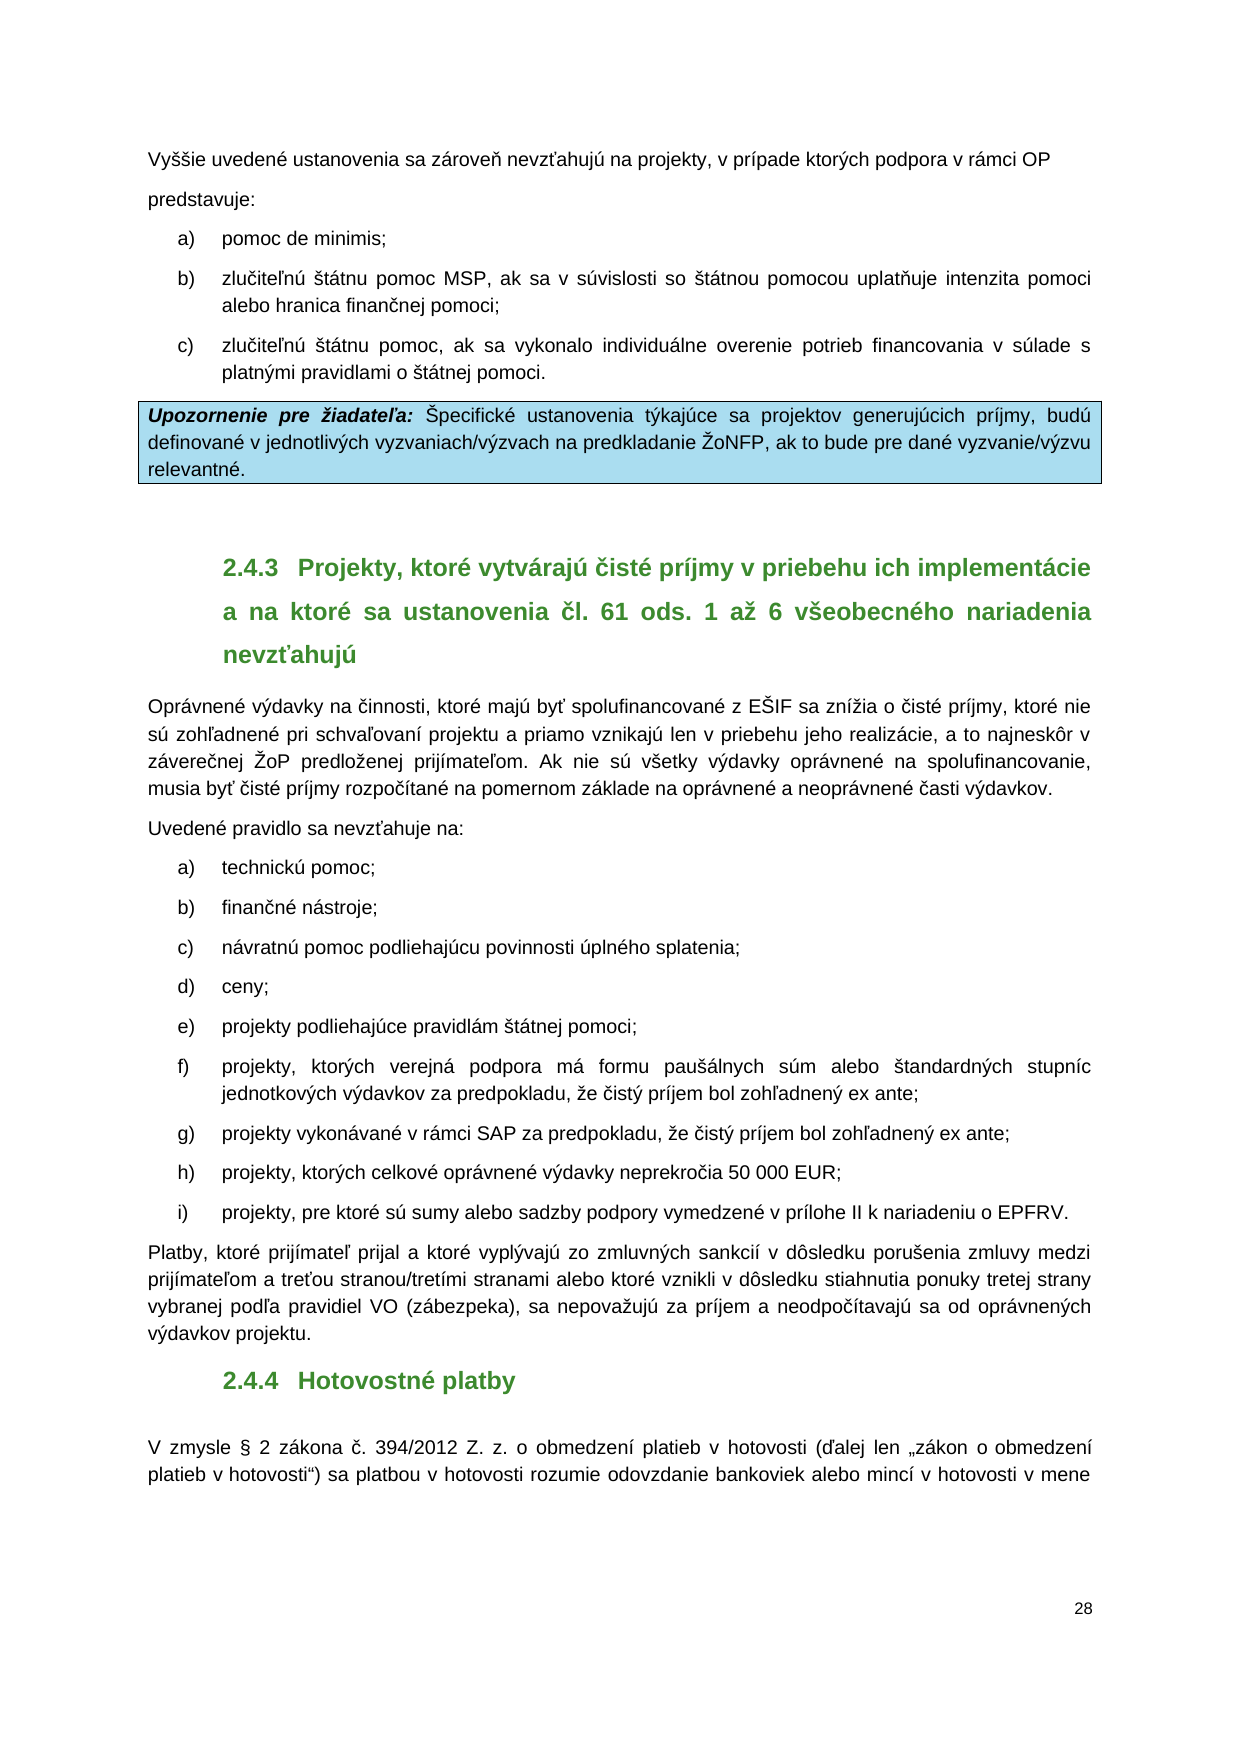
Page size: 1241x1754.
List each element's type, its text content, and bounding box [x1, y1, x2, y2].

text b) zlučiteľnú štátnu pomoc MSP, ak sa v súvislosti so štátnou pomocou uplatňuje intenzita pomoci alebo hranica finančnej pomoci; [177, 267, 1092, 317]
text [148, 1436, 1092, 1486]
text Uvedené pravidlo sa nevzťahuje na: [148, 817, 1092, 839]
text c) návratnú pomoc podliehajúcu povinnosti úplného splatenia; [177, 936, 1092, 958]
text d) ceny; [177, 975, 1092, 998]
text Platby, ktoré prijímateľ prijal a ktoré vyplývajú zo zmluvných sankcií v dôsledku porušenia zmluvy medzi prijímateľom a treťou stranou/tretími stranami alebo ktoré vznikli v dôsledku stiahnutia ponuky tretej strany vybranej podľa pravidiel VO (zábezpeka), sa nepovažujú za príjem a neodpočítavajú sa od oprávnených výdavkov projektu. [148, 1241, 1092, 1345]
subtitle 2.4.3 Projekty, ktoré vytvárajú čisté príjmy v priebehu ich implementácie a na ktoré sa ustanovenia čl. 61 ods. 1 až 6 všeobecného nariadenia nevzťahujú [223, 553, 1092, 668]
subtitle 2.4.4 Hotovostné platby [223, 1366, 1092, 1395]
text f) projekty, ktorých verejná podpora má formu paušálnych súm alebo štandardných stupníc jednotkových výdavkov za predpokladu, že čistý príjem bol zohľadnený ex ante; [177, 1055, 1092, 1104]
text a) technickú pomoc; [177, 856, 1092, 879]
text Upozornenie pre žiadateľa: Špecifické ustanovenia týkajúce sa projektov generujúcich príjmy, budú definované v jednotlivých vyzvaniach/výzvach na predkladanie ŽoNFP, ak to bude pre dané vyzvanie/výzvu relevantné. [139, 402, 1101, 483]
text e) projekty podliehajúce pravidlám štátnej pomoci; [177, 1015, 1092, 1038]
text h) projekty, ktorých celkové oprávnené výdavky neprekročia 50 000 EUR; [177, 1161, 1092, 1184]
text Oprávnené výdavky na činnosti, ktoré majú byť spolufinancované z EŠIF sa znížia o čisté príjmy, ktoré nie sú zohľadnené pri schvaľovaní projektu a priamo vznikajú len v priebehu jeho realizácie, a to najneskôr v záverečnej ŽoP predloženej prijímateľom. Ak nie sú všetky výdavky oprávnené na spolufinancovanie, musia byť čisté príjmy rozpočítané na pomernom základe na oprávnené a neoprávnené časti výdavkov. [148, 695, 1092, 799]
text i) projekty, pre ktoré sú sumy alebo sadzby podpory vymedzené v prílohe II k nariadeniu o EPFRV. [177, 1201, 1092, 1224]
text b) finančné nástroje; [177, 896, 1092, 919]
text a) pomoc de minimis; [177, 227, 1092, 250]
text Vyššie uvedené ustanovenia sa zároveň nevzťahujú na projekty, v prípade ktorých podpora v rámci OP [148, 148, 1092, 170]
text g) projekty vykonávané v rámci SAP za predpokladu, že čistý príjem bol zohľadnený ex ante; [177, 1122, 1092, 1144]
text c) zlučiteľnú štátnu pomoc, ak sa vykonalo individuálne overenie potrieb financovania v súlade s platnými pravidlami o štátnej pomoci. [177, 334, 1092, 383]
text predstavuje: [148, 187, 1092, 210]
